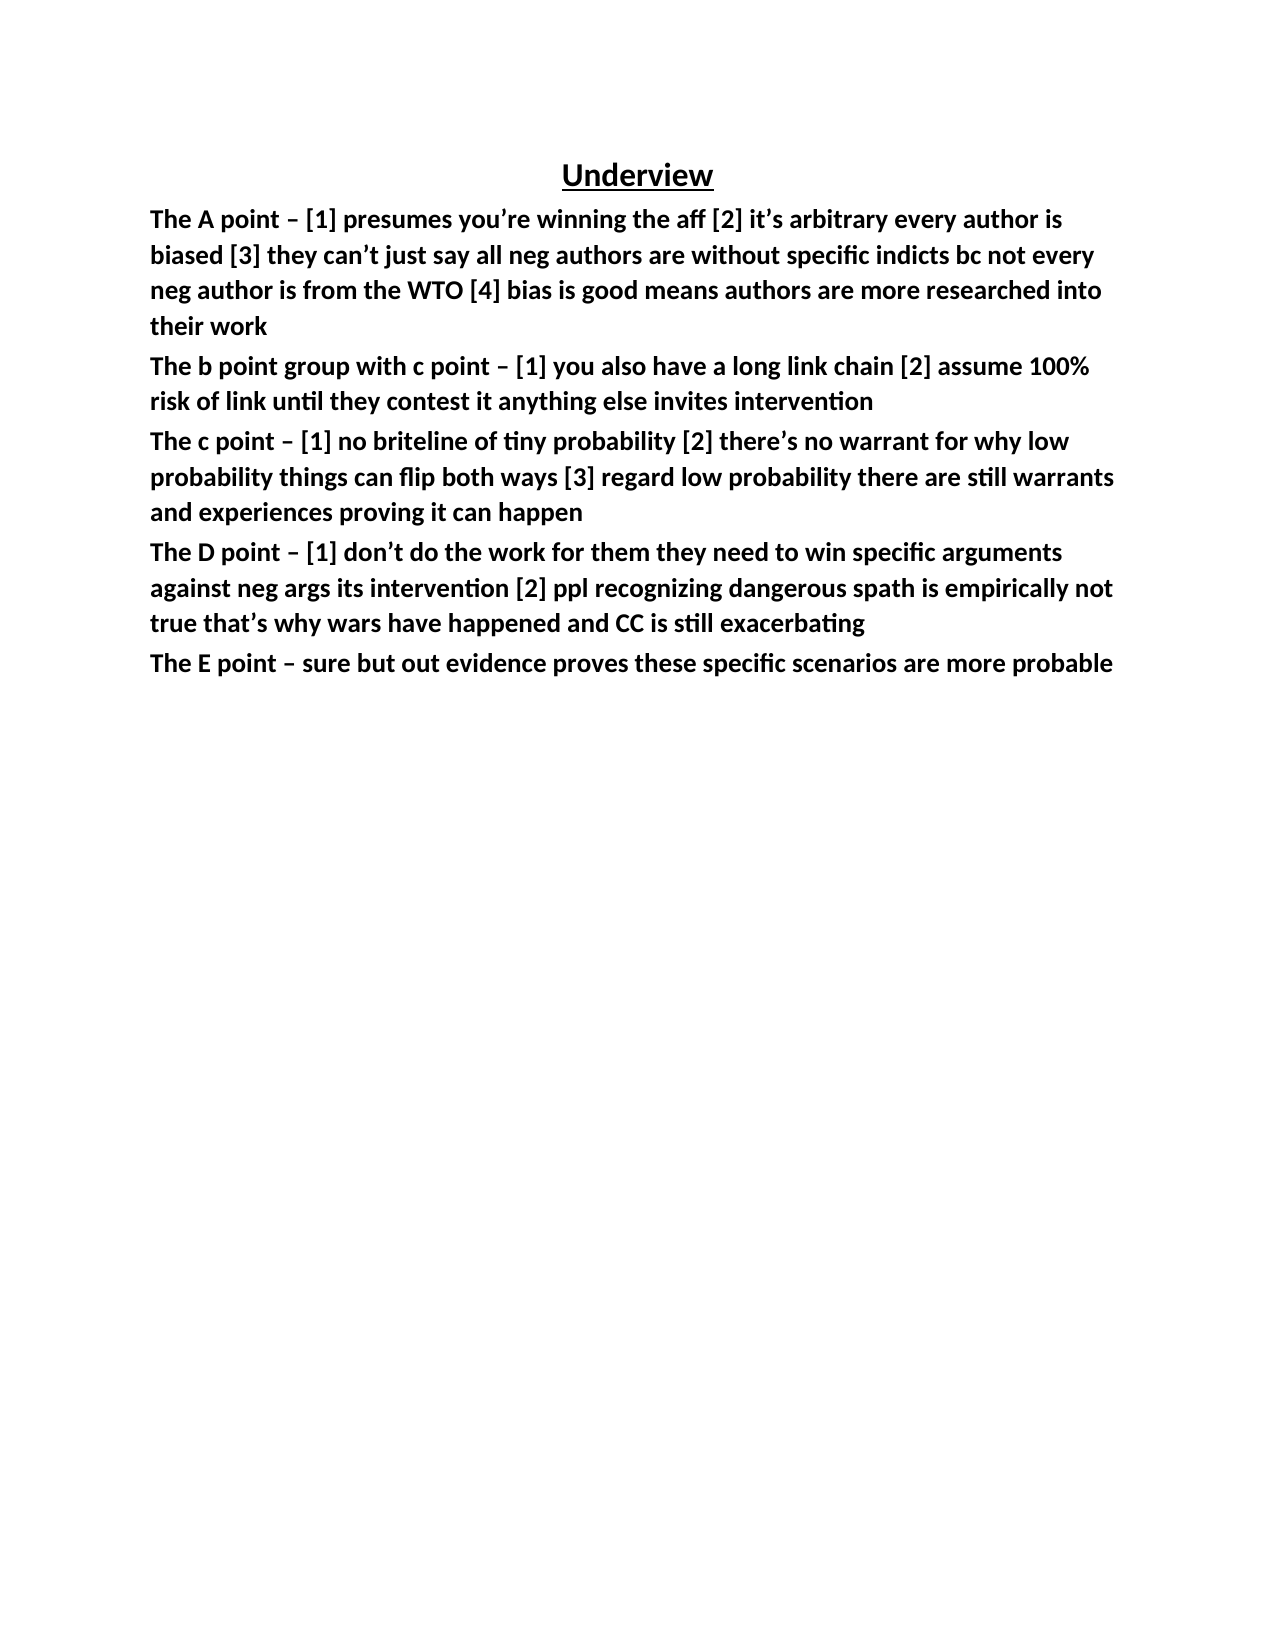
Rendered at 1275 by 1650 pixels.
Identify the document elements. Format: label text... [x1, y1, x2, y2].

subtitle The c point – [1] no briteline of tiny probability [2] there’s no warrant for why low probability things can flip both ways [3] regard low probability there are still warrants and experiences proving it can happen [150, 424, 1125, 529]
subtitle The A point – [1] presumes you’re winning the aff [2] it’s arbitrary every author is biased [3] they can’t just say all neg authors are without specific indicts bc not every neg author is from the WTO [4] bias is good means authors are more researched into their work [150, 202, 1125, 342]
subtitle The D point – [1] don’t do the work for them they need to win specific arguments against neg args its intervention [2] ppl recognizing dangerous spath is empirically not true that’s why wars have happened and CC is still exacerbating [150, 535, 1125, 640]
subtitle Underview [150, 154, 1125, 195]
subtitle The b point group with c point – [1] you also have a long link chain [2] assume 100% risk of link until they contest it anything else invites intervention [150, 349, 1125, 418]
subtitle The E point – sure but out evidence proves these specific scenarios are more probable [150, 646, 1125, 679]
